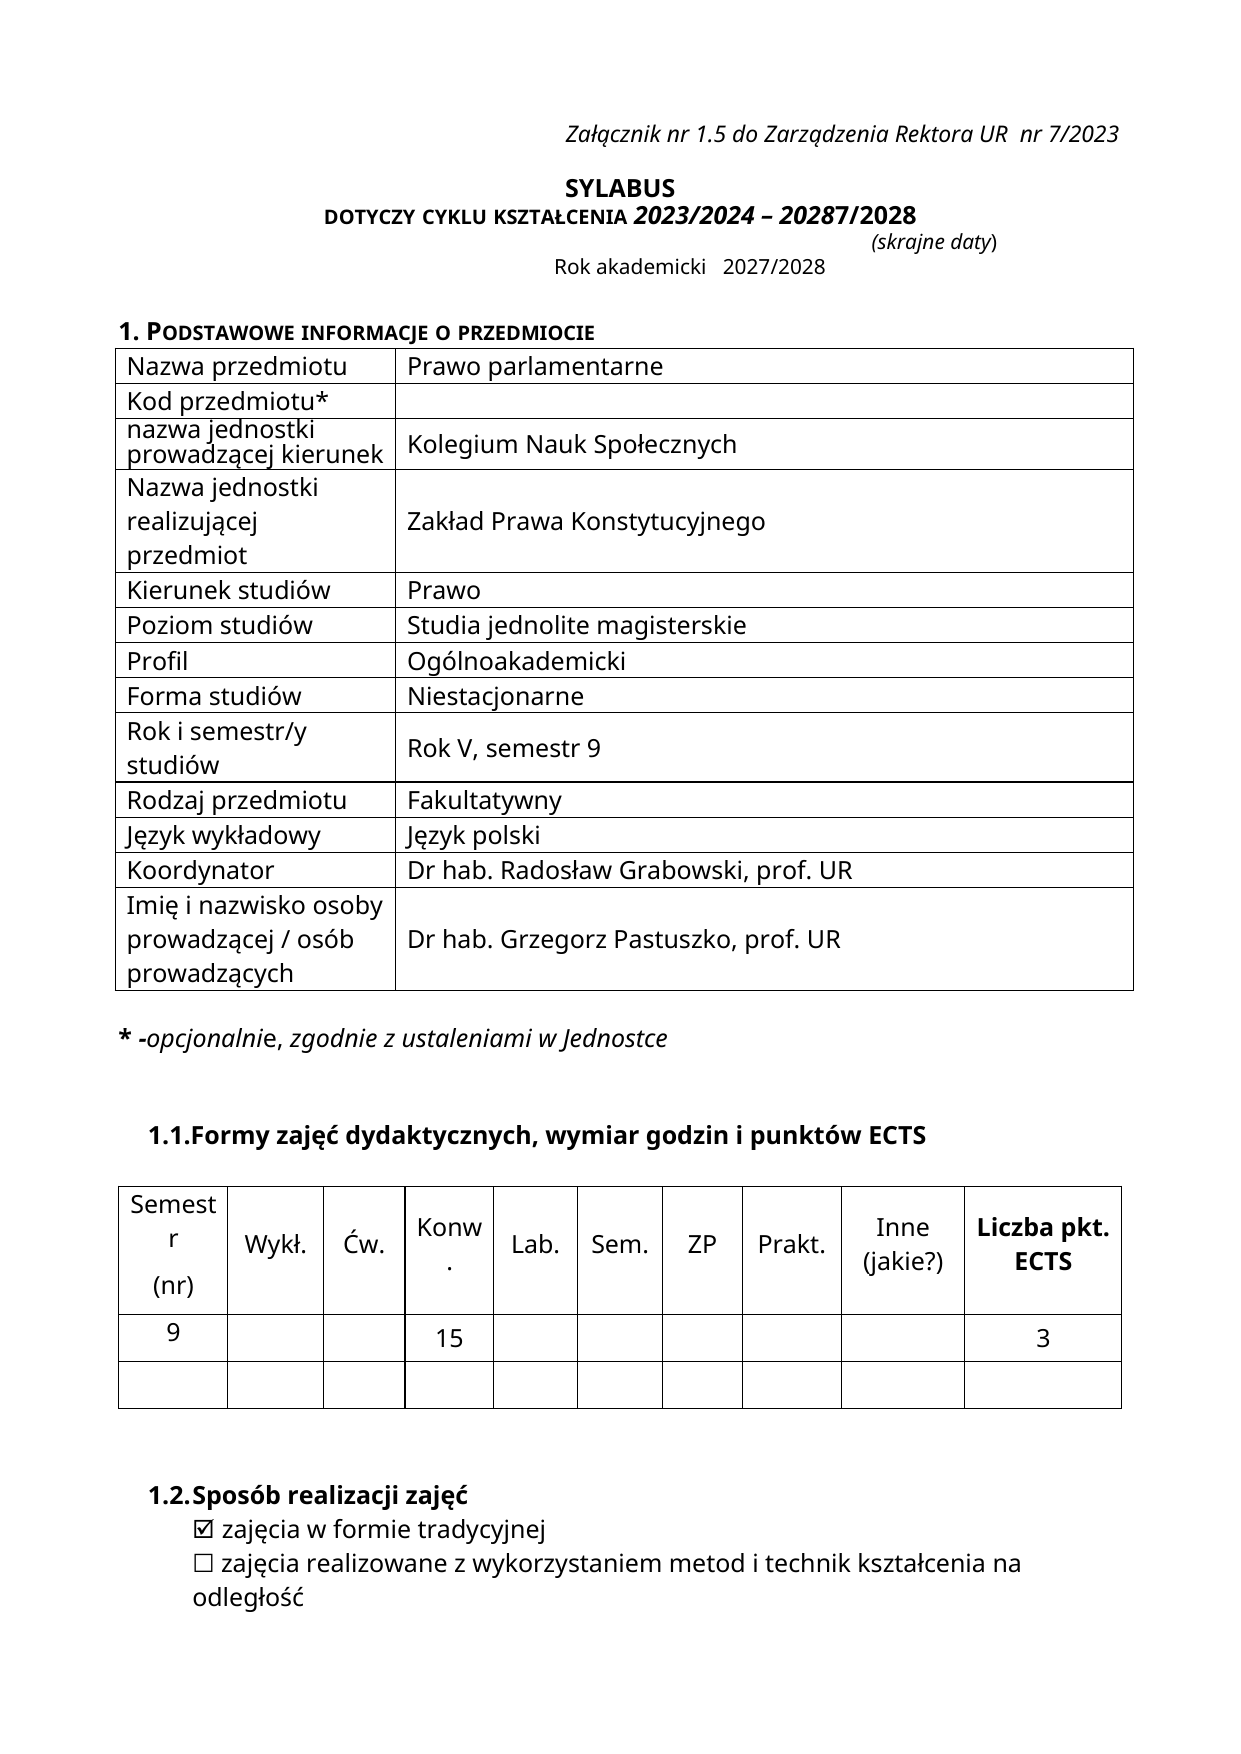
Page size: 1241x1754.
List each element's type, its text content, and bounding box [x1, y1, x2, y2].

text Rok akademicki 2027/2028 [118, 254, 1122, 279]
table_cell [663, 1315, 742, 1361]
table_cell Ogólnoakademicki [396, 643, 1133, 677]
table_header Konw. [406, 1187, 493, 1314]
text dotyczy cyklu kształcenia 2023/2024 – 20287/2028 [118, 204, 1122, 229]
table_header Ćw. [324, 1187, 404, 1314]
table_cell [663, 1362, 742, 1408]
table_cell Język polski [396, 818, 1133, 852]
text Załącznik nr 1.5 do Zarządzenia Rektora UR nr 7/2023 [118, 118, 1122, 149]
table_cell Imię i nazwisko osoby prowadzącej / osób prowadzących [116, 888, 395, 990]
table_cell Kolegium Nauk Społecznych [396, 419, 1133, 469]
table_cell Forma studiów [116, 678, 395, 712]
table_cell Fakultatywny [396, 783, 1133, 817]
text SYLABUS [118, 170, 1122, 204]
table_cell [842, 1362, 964, 1408]
table_cell [228, 1362, 323, 1408]
text 1.2. Sposób realizacji zajęć [148, 1477, 1122, 1511]
table_cell 9 [119, 1315, 227, 1361]
table_cell [743, 1362, 841, 1408]
table_cell [494, 1315, 577, 1361]
table_cell [842, 1315, 964, 1361]
table_cell Dr hab. Radosław Grabowski, prof. UR [396, 853, 1133, 887]
text (skrajne daty) [118, 229, 1122, 254]
table_cell Język wykładowy [116, 818, 395, 852]
table_cell Rodzaj przedmiotu [116, 783, 395, 817]
table_header Lab. [494, 1187, 577, 1314]
table_header Sem. [578, 1187, 662, 1314]
table_header ZP [663, 1187, 742, 1314]
table_cell [119, 1362, 227, 1408]
text ☐ zajęcia realizowane z wykorzystaniem metod i technik kształcenia na odległość [192, 1546, 1122, 1614]
table_header Inne (jakie?) [842, 1187, 964, 1314]
table_cell Koordynator [116, 853, 395, 887]
table_cell Kierunek studiów [116, 573, 395, 607]
table_cell Kod przedmiotu* [116, 384, 395, 418]
table_cell Prawo [396, 573, 1133, 607]
table_cell [578, 1362, 662, 1408]
text zajęcia w formie tradycyjnej [192, 1511, 1122, 1546]
table_cell Studia jednolite magisterskie [396, 608, 1133, 642]
table_cell [396, 384, 1133, 418]
table_header Prakt. [743, 1187, 841, 1314]
table_cell Dr hab. Grzegorz Pastuszko, prof. UR [396, 888, 1133, 990]
table_header Liczba pkt. ECTS [965, 1187, 1121, 1314]
table_cell [324, 1315, 404, 1361]
table_cell Zakład Prawa Konstytucyjnego [396, 470, 1133, 572]
table_header Nazwa przedmiotu [116, 349, 395, 382]
table_cell Rok i semestr/y studiów [116, 713, 395, 781]
table_cell nazwa jednostki prowadzącej kierunek [116, 419, 395, 469]
table_cell 3 [965, 1315, 1121, 1361]
table_cell Nazwa jednostki realizującej przedmiot [116, 470, 395, 572]
table_cell [494, 1362, 577, 1408]
table_cell Niestacjonarne [396, 678, 1133, 712]
table_cell [406, 1362, 493, 1408]
table_cell Poziom studiów [116, 608, 395, 642]
table_cell [228, 1315, 323, 1361]
table_cell [965, 1362, 1121, 1408]
text 1.1.Formy zajęć dydaktycznych, wymiar godzin i punktów ECTS [148, 1117, 1122, 1152]
table_header Prawo parlamentarne [396, 349, 1133, 382]
table_cell Rok V, semestr 9 [396, 713, 1133, 781]
table_cell [324, 1362, 404, 1408]
table_header Wykł. [228, 1187, 323, 1314]
table_cell [578, 1315, 662, 1361]
table_cell 15 [406, 1315, 493, 1361]
text * -opcjonalnie, zgodnie z ustaleniami w Jednostce [118, 1020, 1122, 1054]
table_cell [743, 1315, 841, 1361]
text 1. Podstawowe informacje o przedmiocie [118, 313, 1122, 347]
table_header Semestr (nr) [119, 1187, 227, 1314]
table_cell Profil [116, 643, 395, 677]
